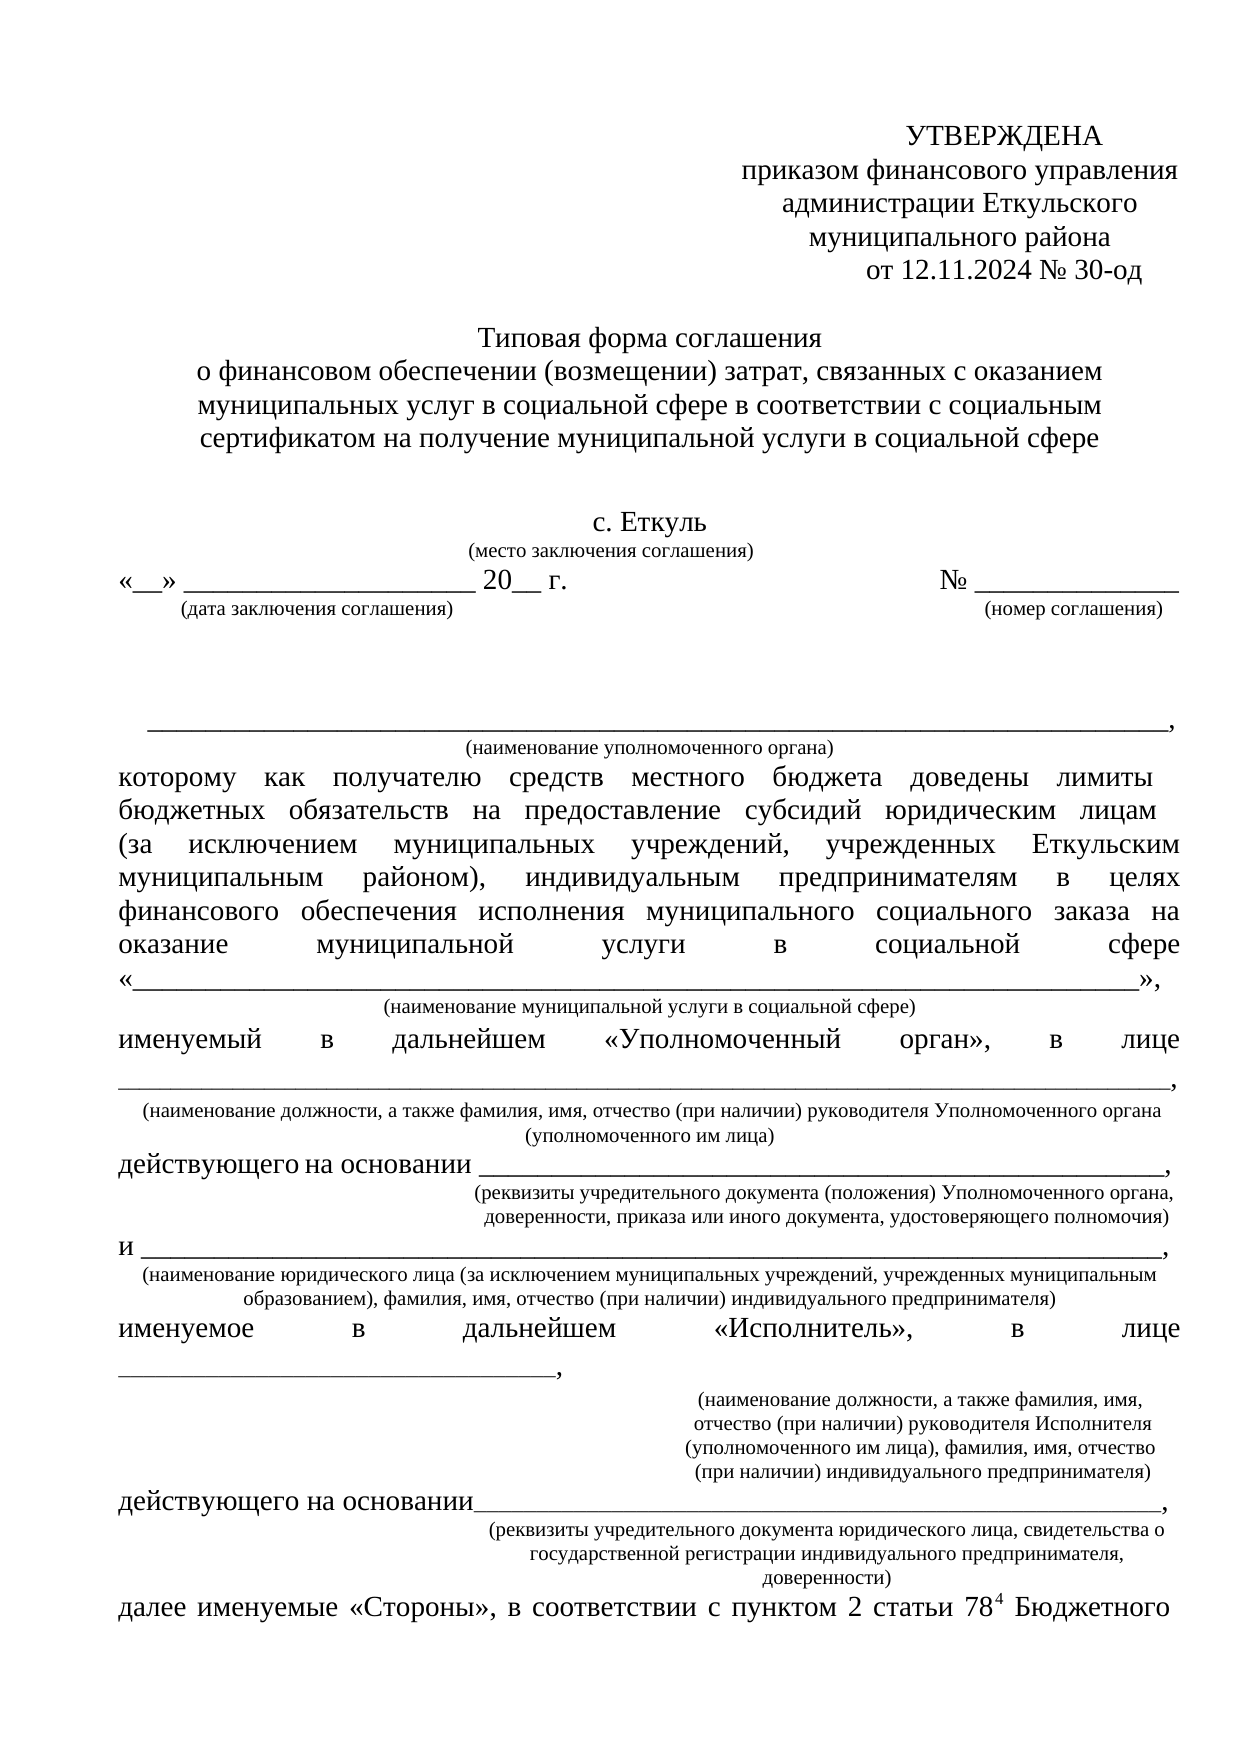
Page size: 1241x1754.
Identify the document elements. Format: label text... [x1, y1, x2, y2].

text «__» ____________________ 20__ г. № ______________ [118, 562, 1181, 596]
text (реквизиты учредительного документа (положения) Уполномоченного органа, доверенности, приказа или иного документа, удостоверяющего полномочия) [472, 1180, 1181, 1228]
text (наименование должности, а также фамилия, имя, отчество (при наличии) руководителя Уполномоченного органа (уполномоченного им лица) [118, 1098, 1181, 1147]
text от 12.11.2024 № 30-од [827, 252, 1181, 286]
text Типовая форма соглашения [118, 320, 1181, 353]
text которому как получателю средств местного бюджета доведены лимиты бюджетных обязательств на предоставление субсидий юридическим лицам (за исключением муниципальных учреждений, учрежденных Еткульским муниципальным районом), индивидуальным предпринимателям в целях финансового обеспечения исполнения муниципального социального заказа на оказание муниципальной услуги в социальной сфере «_____________________________________________________________________», [118, 759, 1181, 994]
text именуемое в дальнейшем «Исполнитель», в лице ___________________________________, [118, 1310, 1181, 1382]
text (наименование уполномоченного органа) [118, 735, 1181, 759]
text (наименование должности, а также фамилия, имя, отчество (при наличии) руководителя Исполнителя (уполномоченного им лица), фамилия, имя, отчество (при наличии) индивидуального предпринимателя) [664, 1387, 1181, 1483]
text (наименование муниципальной услуги в социальной сфере) [118, 994, 1181, 1018]
text приказом финансового управления администрации Еткульского муниципального района [738, 152, 1181, 252]
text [118, 1589, 1181, 1622]
text (наименование юридического лица (за исключением муниципальных учреждений, учрежденных муниципальным образованием), фамилия, имя, отчество (при наличии) индивидуального предпринимателя) [118, 1262, 1181, 1310]
text (место заключения соглашения) [118, 538, 1181, 562]
text действующего на основании _______________________________________________, [118, 1147, 1181, 1180]
text действующего на основании_______________________________________________________, [118, 1483, 1181, 1517]
text именуемый в дальнейшем «Уполномоченный орган», в лице _____________________________________________________________________________________________________, [118, 1021, 1181, 1093]
text с. Еткуль [118, 504, 1181, 538]
text (дата заключения соглашения) (номер соглашения) [118, 596, 1181, 620]
text ______________________________________________________________________, [118, 701, 1181, 735]
text и ______________________________________________________________________, [118, 1228, 1181, 1262]
text (реквизиты учредительного документа юридического лица, свидетельства о государственной регистрации индивидуального предпринимателя, доверенности) [472, 1517, 1181, 1589]
text о финансовом обеспечении (возмещении) затрат, связанных с оказанием муниципальных услуг в социальной сфере в соответствии с социальным сертификатом на получение муниципальной услуги в социальной сфере [118, 353, 1181, 454]
text УТВЕРЖДЕНА [827, 118, 1181, 152]
